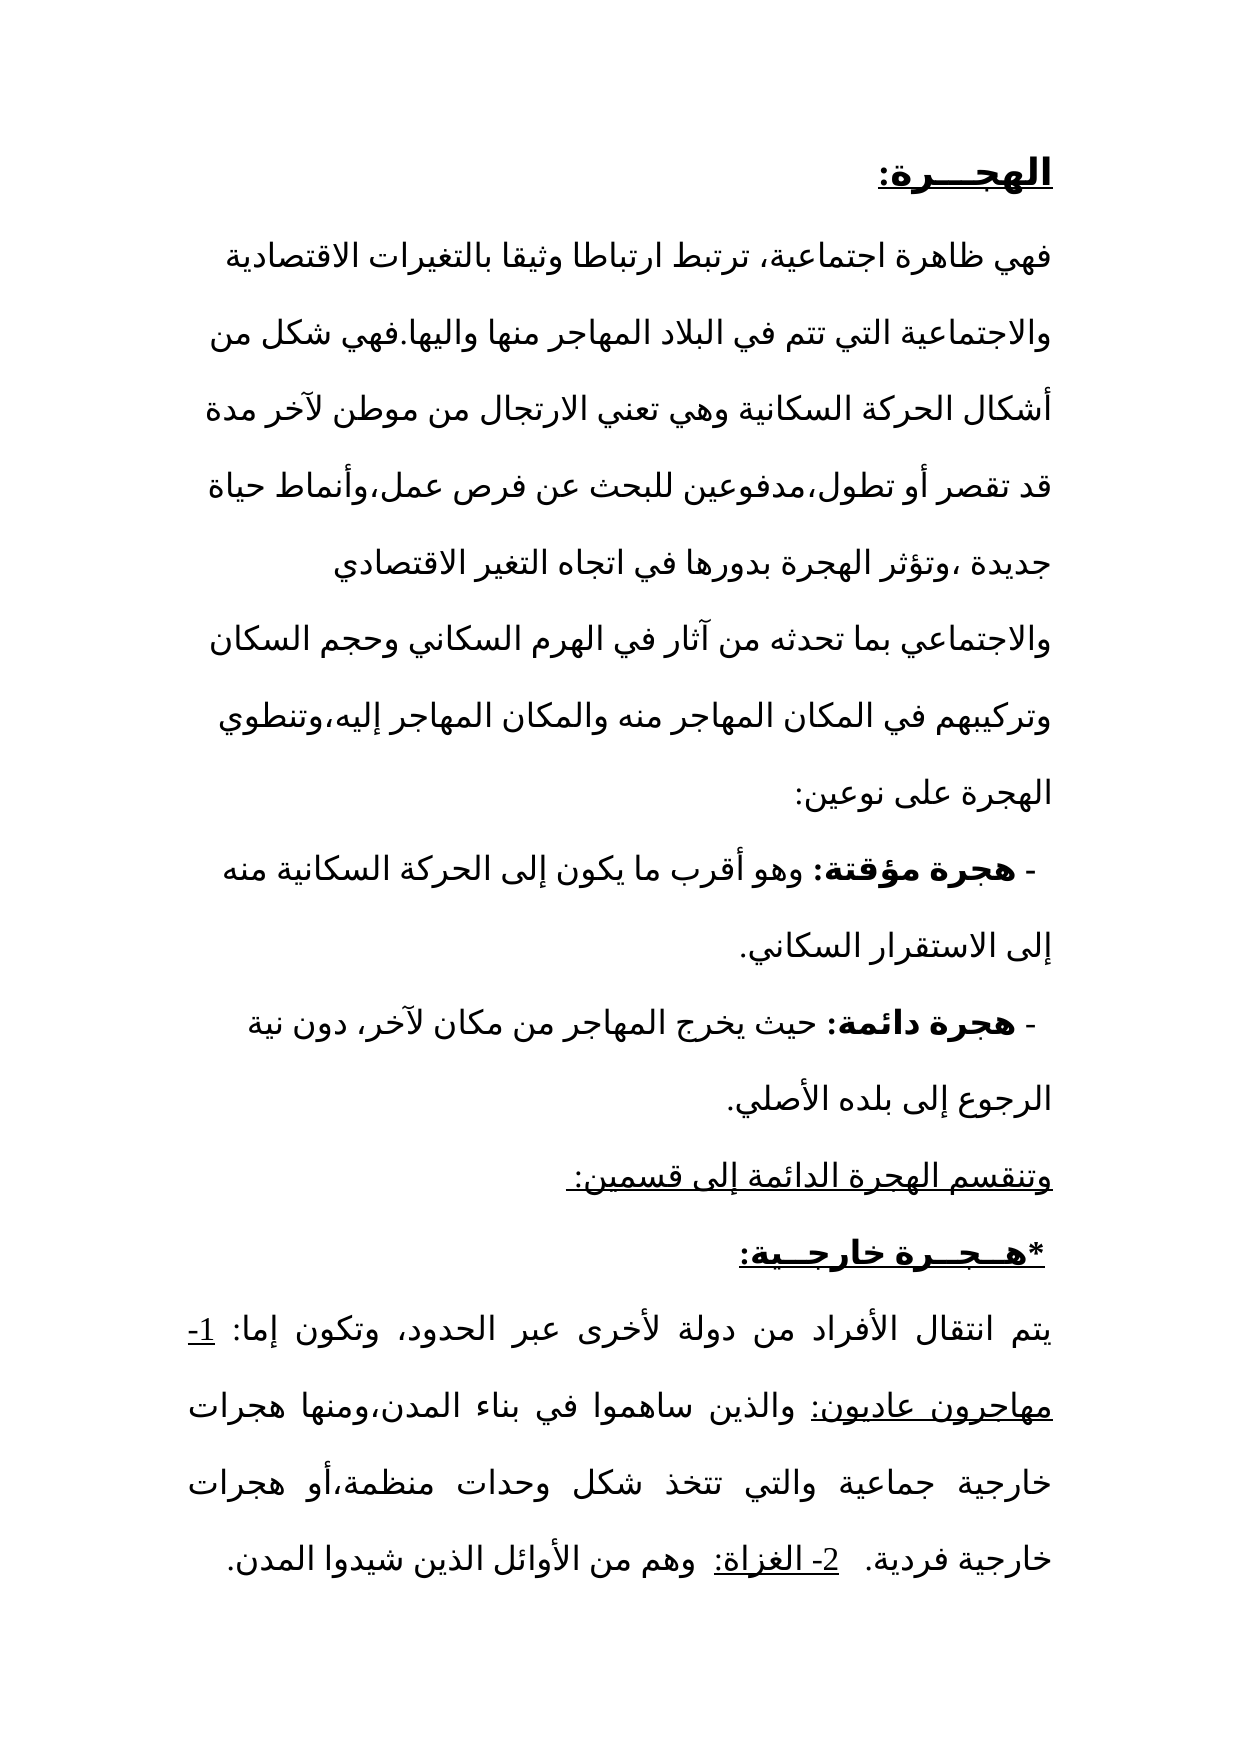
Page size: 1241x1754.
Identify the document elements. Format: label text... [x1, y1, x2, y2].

text الهجـــرة: [187, 150, 1053, 193]
text وتنقسم الهجرة الدائمة إلى قسمين: [187, 1156, 1053, 1194]
text - هجرة مؤقتة: وهو أقرب ما يكون إلى الحركة السكانية منه إلى الاستقرار السكاني. [187, 849, 1053, 964]
text فهي ظاهرة اجتماعية، ترتبط ارتباطا وثيقا بالتغيرات الاقتصادية والاجتماعية التي تتم في البلاد المهاجر منها واليها.فهي شكل من أشكال الحركة السكانية وهي تعني الارتجال من موطن لآخر مدة قد تقصر أو تطول،مدفوعين للبحث عن فرص عمل،وأنماط حياة جديدة ،وتؤثر الهجرة بدورها في اتجاه التغير الاقتصادي والاجتماعي بما تحدثه من آثار في الهرم السكاني وحجم السكان وتركيبهم في المكان المهاجر منه والمكان المهاجر إليه،وتنطوي الهجرة على نوعين: [187, 236, 1053, 811]
text يتم انتقال الأفراد من دولة لأخرى عبر الحدود، وتكون إما: 1- مهاجرون عاديون: والذين ساهموا في بناء المدن،ومنها هجرات خارجية جماعية والتي تتخذ شكل وحدات منظمة،أو هجرات خارجية فردية. 2- الغزاة: وهم من الأوائل الذين شيدوا المدن. [187, 1309, 1053, 1578]
text - هجرة دائمة: حيث يخرج المهاجر من مكان لآخر، دون نية الرجوع إلى بلده الأصلي. [187, 1003, 1053, 1118]
text *هــجــرة خارجــية: [187, 1233, 1053, 1271]
